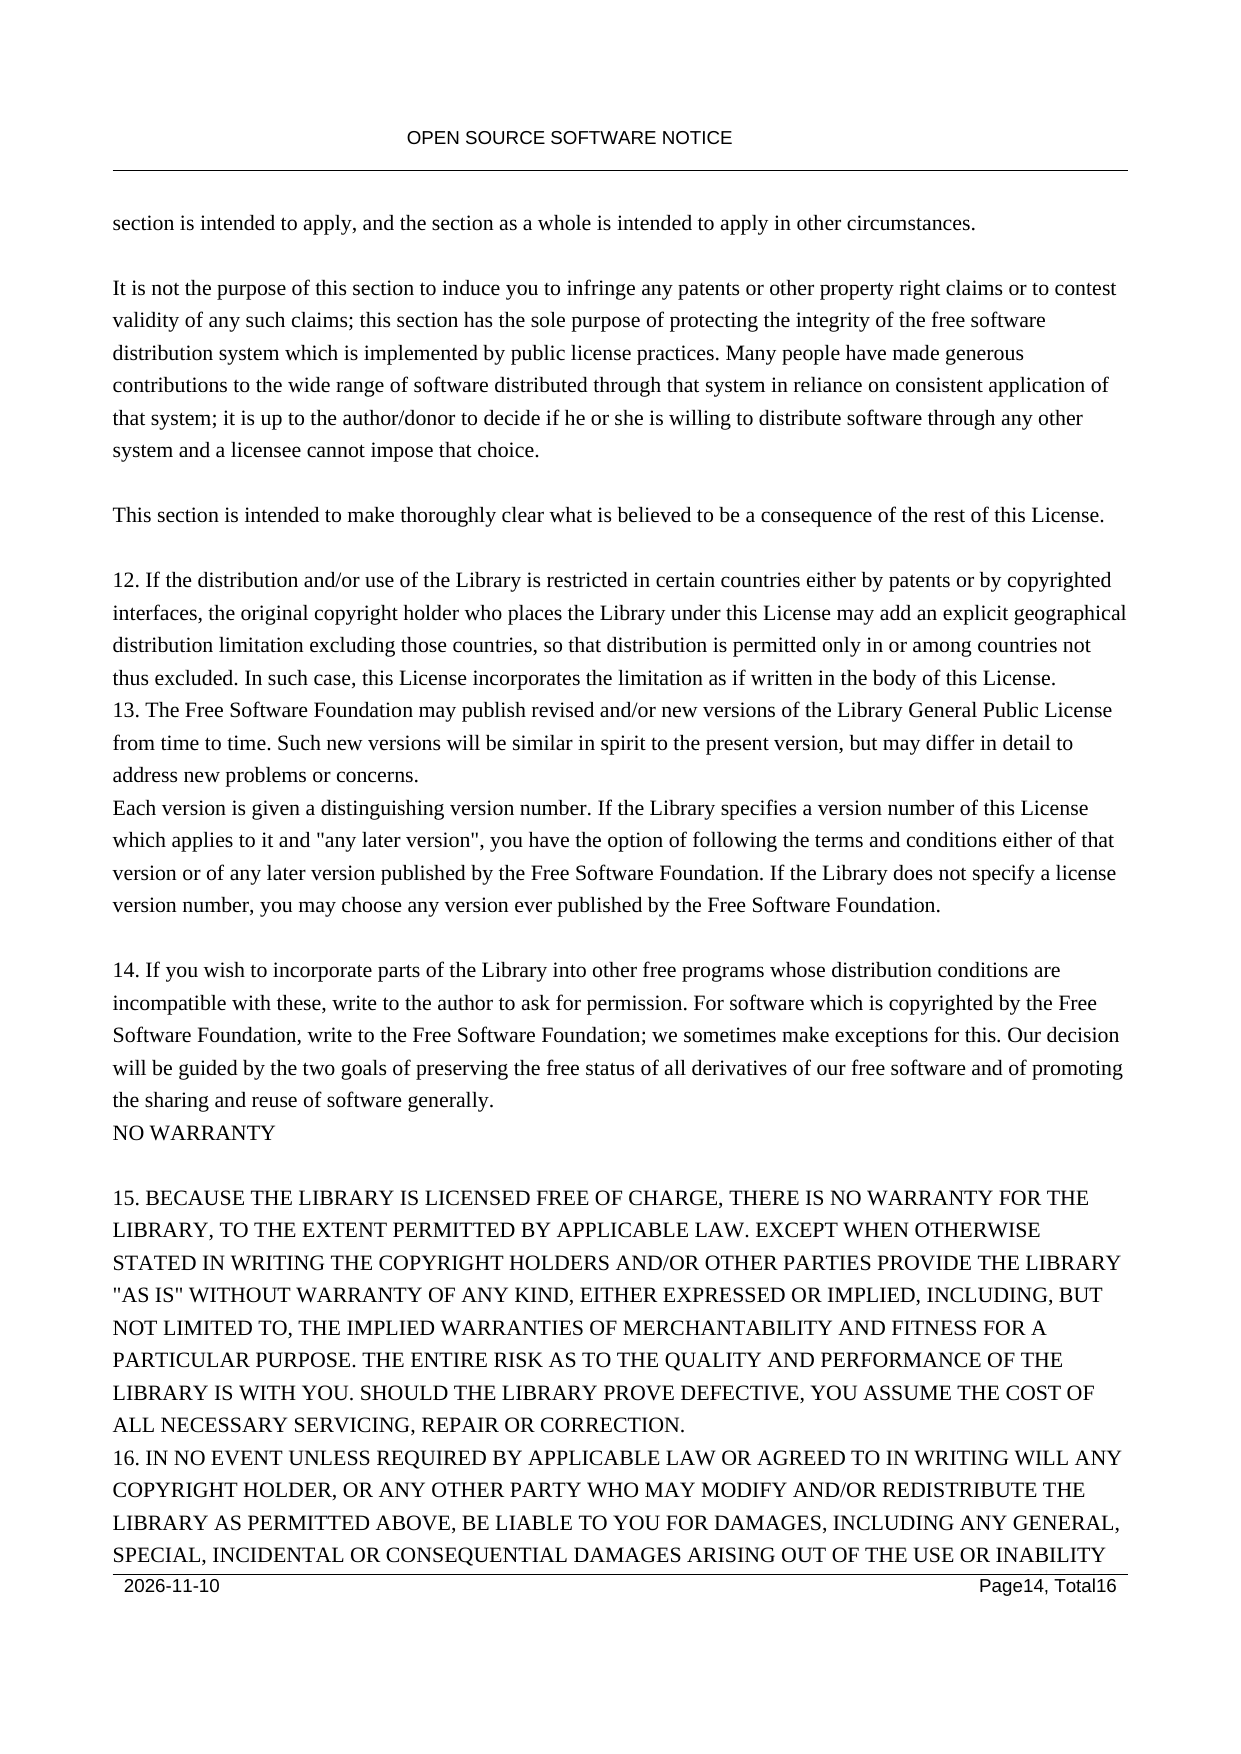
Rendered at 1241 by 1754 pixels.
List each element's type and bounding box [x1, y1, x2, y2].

text [112, 206, 1128, 1571]
